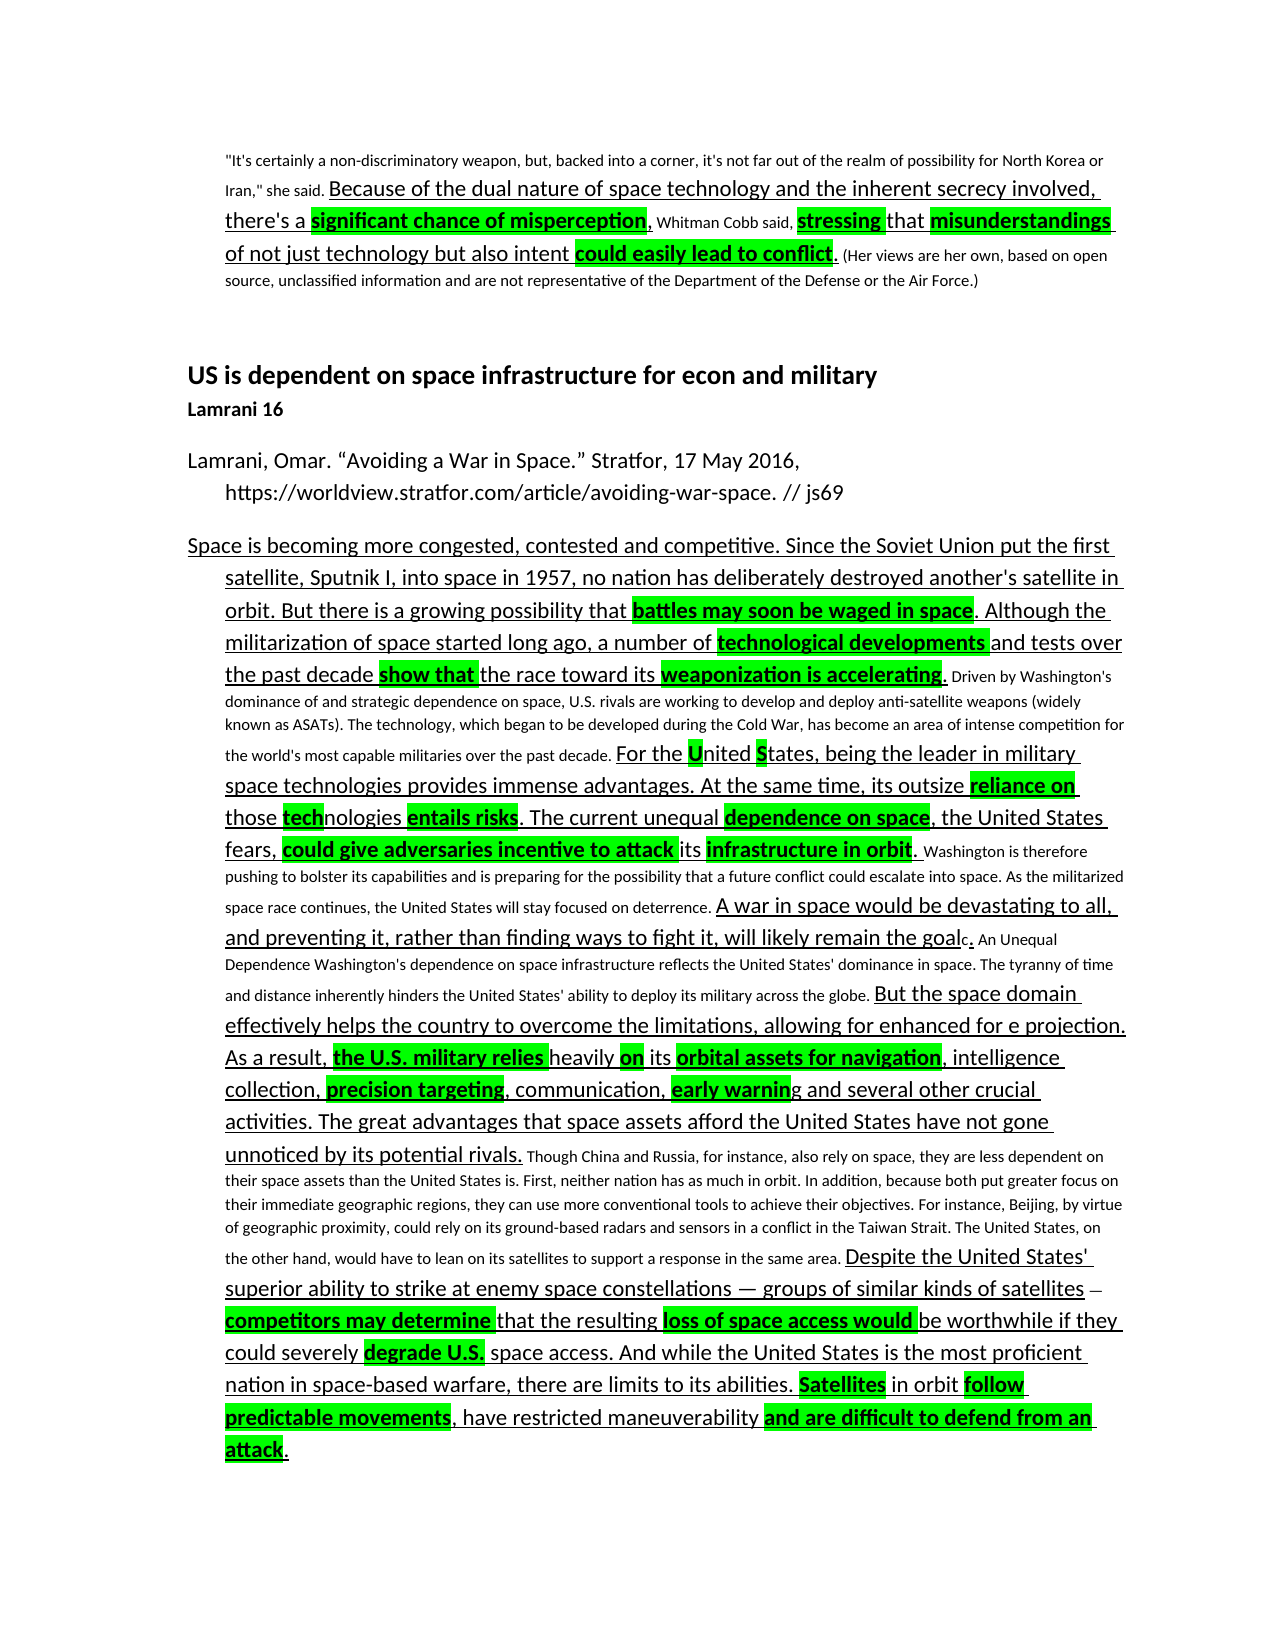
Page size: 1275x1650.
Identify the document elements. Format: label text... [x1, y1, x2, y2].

text Lamrani, Omar. “Avoiding a War in Space.” Stratfor, 17 May 2016, https://worldview.stratfor.com/article/avoiding-war-space. // js69 [187, 446, 1126, 506]
subtitle US is dependent on space infrastructure for econ and military [187, 358, 1126, 391]
text Lamrani 16 [187, 396, 1126, 422]
text Space is becoming more congested, contested and competitive. Since the Soviet Union put the first satellite, Sputnik I, into space in 1957, no nation has deliberately destroyed another's satellite in orbit. But there is a growing possibility that battles may soon be waged in space. Although the militarization of space started long ago, a number of technological developments and tests over the past decade show that the race toward its weaponization is accelerating. Driven by Washington's dominance of and strategic dependence on space, U.S. rivals are working to develop and deploy anti-satellite weapons (widely known as ASATs). The technology, which began to be developed during the Cold War, has become an area of intense competition for the world's most capable militaries over the past decade. For the United States, being the leader in military space technologies provides immense advantages. At the same time, its outsize reliance on those technologies entails risks. The current unequal dependence on space, the United States fears, could give adversaries incentive to attack its infrastructure in orbit. Washington is therefore pushing to bolster its capabilities and is preparing for the possibility that a future conflict could escalate into space. As the militarized space race continues, the United States will stay focused on deterrence. A war in space would be devastating to all, and preventing it, rather than finding ways to fight it, will likely remain the goalc. An Unequal Dependence Washington's dependence on space infrastructure reflects the United States' dominance in space. The tyranny of time and distance inherently hinders the United States' ability to deploy its military across the globe. But the space domain effectively helps the country to overcome the limitations, allowing for enhanced for e projection. As a result, the U.S. military relies heavily on its orbital assets for navigation, intelligence collection, precision targeting, communication, early warning and several other crucial activities. The great advantages that space assets afford the United States have not gone unnoticed by its potential rivals. Though China and Russia, for instance, also rely on space, they are less dependent on their space assets than the United States is. First, neither nation has as much in orbit. In addition, because both put greater focus on their immediate geographic regions, they can use more conventional tools to achieve their objectives. For instance, Beijing, by virtue of geographic proximity, could rely on its ground-based radars and sensors in a conflict in the Taiwan Strait. The United States, on the other hand, would have to lean on its satellites to support a response in the same area. Despite the United States' superior ability to strike at enemy space constellations — groups of similar kinds of satellites — competitors may determine that the resulting loss of space access would be worthwhile if they could severely degrade U.S. space access. And while the United States is the most proficient nation in space-based warfare, there are limits to its abilities. Satellites in orbit follow predictable movements, have restricted maneuverability and are difficult to defend from an attack. [187, 531, 1126, 1463]
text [187, 150, 1126, 290]
